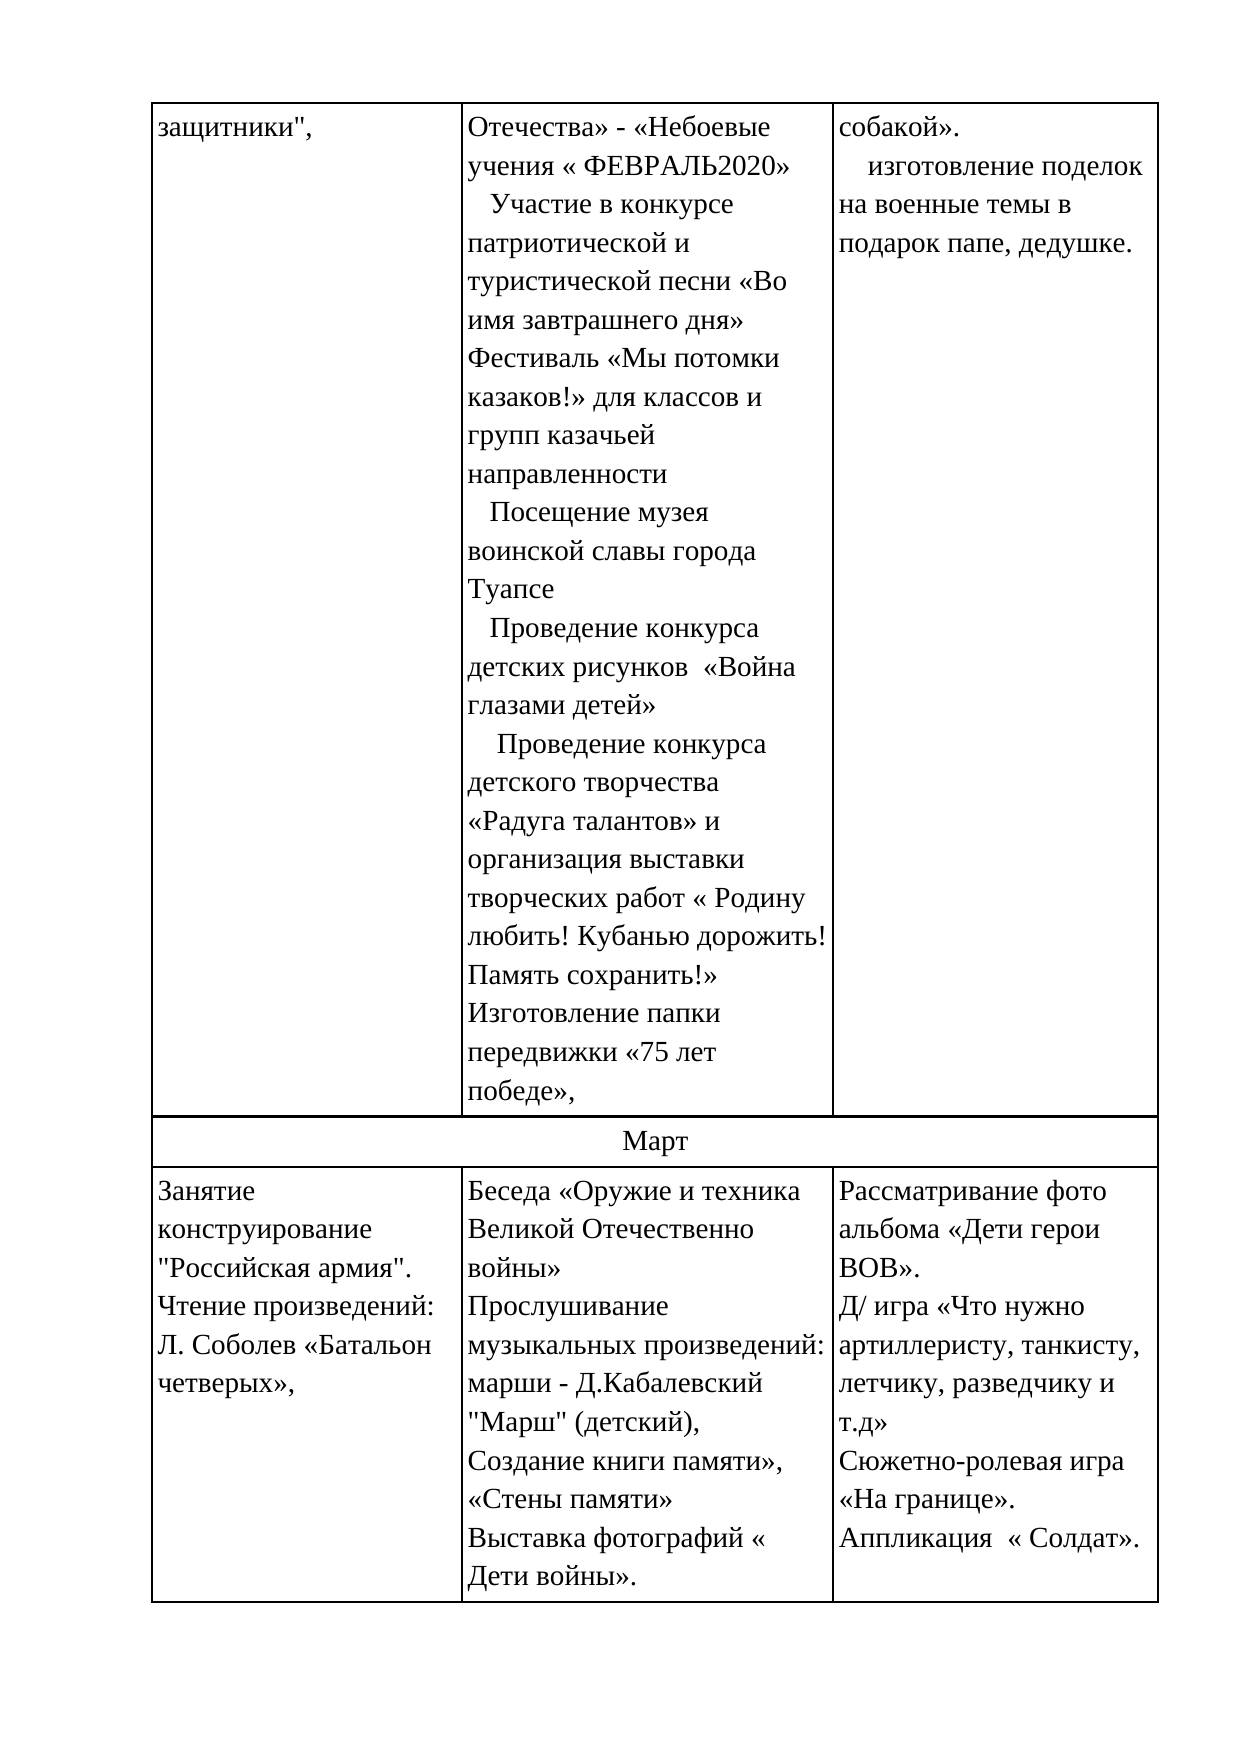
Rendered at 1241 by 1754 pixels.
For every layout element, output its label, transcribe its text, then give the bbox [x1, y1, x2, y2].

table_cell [153, 104, 461, 1115]
table_cell Март [153, 1118, 1157, 1166]
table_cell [834, 104, 1157, 1115]
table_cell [834, 1168, 1157, 1601]
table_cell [153, 1168, 461, 1601]
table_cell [463, 104, 832, 1115]
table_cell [463, 1168, 832, 1601]
